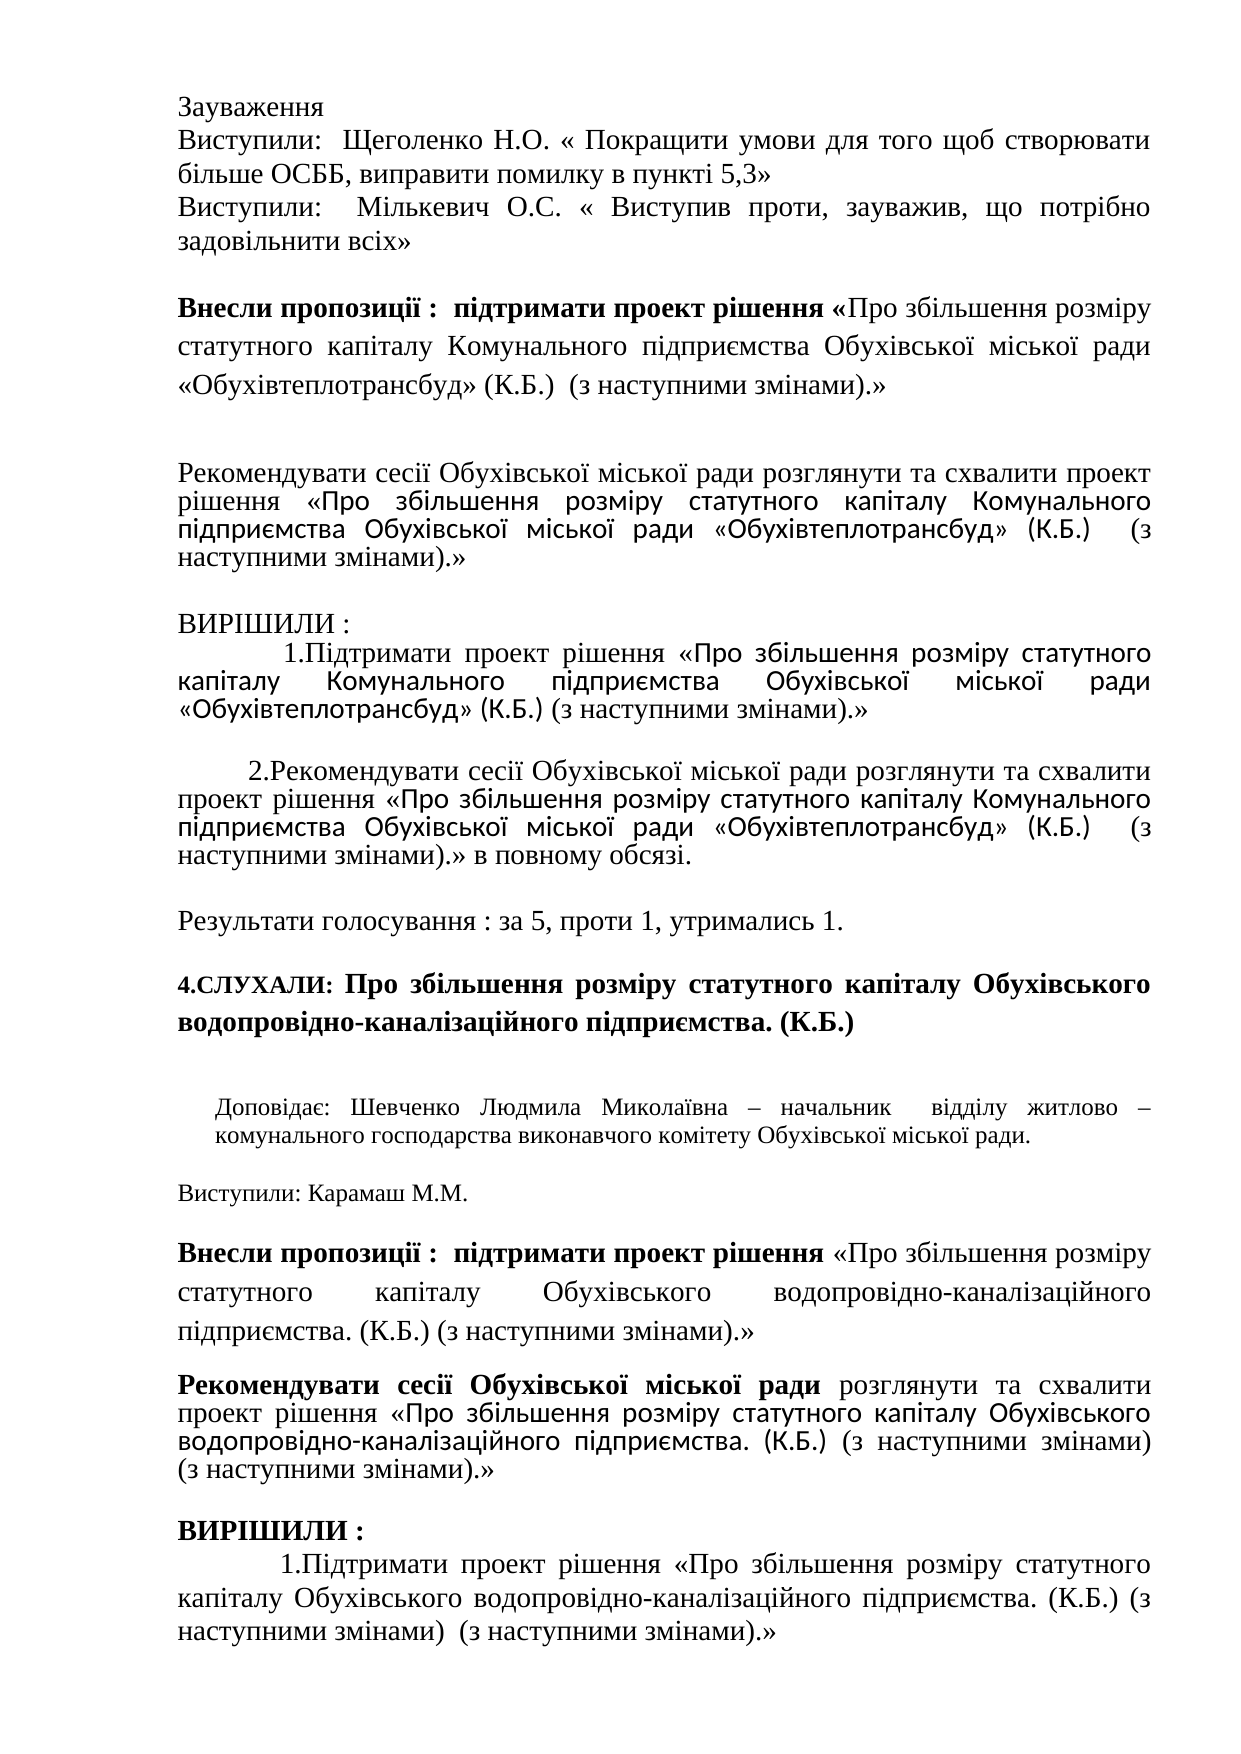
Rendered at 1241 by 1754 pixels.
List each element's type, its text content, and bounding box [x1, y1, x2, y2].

text Виступили: Карамаш М.М. [177, 1178, 1152, 1207]
text Рекомендувати сесії Обухівської міської ради розглянути та схвалити проект рішення «Про збільшення розміру статутного капіталу Комунального підприємства Обухівської міської ради «Обухівтеплотрансбуд» (К.Б.) (з наступними змінами).» [177, 460, 1152, 572]
text 1.Підтримати проект рішення «Про збільшення розміру статутного капіталу Обухівського водопровідно-каналізаційного підприємства. (К.Б.) (з наступними змінами) (з наступними змінами).» [177, 1546, 1152, 1647]
text 2.Рекомендувати сесії Обухівської міської ради розглянути та схвалити проект рішення «Про збільшення розміру статутного капіталу Комунального підприємства Обухівської міської ради «Обухівтеплотрансбуд» (К.Б.) (з наступними змінами).» в повному обсязі. [177, 757, 1152, 870]
text Доповідає: Шевченко Людмила Миколаївна – начальник відділу житлово – комунального господарства виконавчого комітету Обухівської міської ради. [215, 1092, 1152, 1149]
list Внесли пропозиції : підтримати проект рішення «Про збільшення розміру статутного капіталу Комунального підприємства Обухівської міської ради «Обухівтеплотрансбуд» (К.Б.) (з наступними змінами).» [177, 290, 1152, 401]
text ВИРІШИЛИ : [177, 1513, 1152, 1546]
text Виступили: Мількевич О.С. « Виступив проти, зауважив, що потрібно задовільнити всіх» [177, 189, 1152, 256]
text ВИРІШИЛИ : [177, 606, 1152, 639]
text 1.Підтримати проект рішення «Про збільшення розміру статутного капіталу Комунального підприємства Обухівської міської ради «Обухівтеплотрансбуд» (К.Б.) (з наступними змінами).» [177, 639, 1152, 724]
text Зауваження [177, 89, 1152, 122]
text Результати голосування : за 5, проти 1, утримались 1. [177, 903, 1152, 937]
text Внесли пропозиції : підтримати проект рішення «Про збільшення розміру статутного капіталу Обухівського водопровідно-каналізаційного підприємства. (К.Б.) (з наступними змінами).» [177, 1236, 1152, 1346]
text Виступили: Щеголенко Н.О. « Покращити умови для того щоб створювати більше ОСББ, виправити помилку в пункті 5,3» [177, 122, 1152, 189]
list 4.СЛУХАЛИ: Про збільшення розміру статутного капіталу Обухівського водопровідно-каналізаційного підприємства. (К.Б.) [177, 966, 1152, 1038]
text Рекомендувати сесії Обухівської міської ради розглянути та схвалити проект рішення «Про збільшення розміру статутного капіталу Обухівського водопровідно-каналізаційного підприємства. (К.Б.) (з наступними змінами) (з наступними змінами).» [177, 1372, 1152, 1484]
